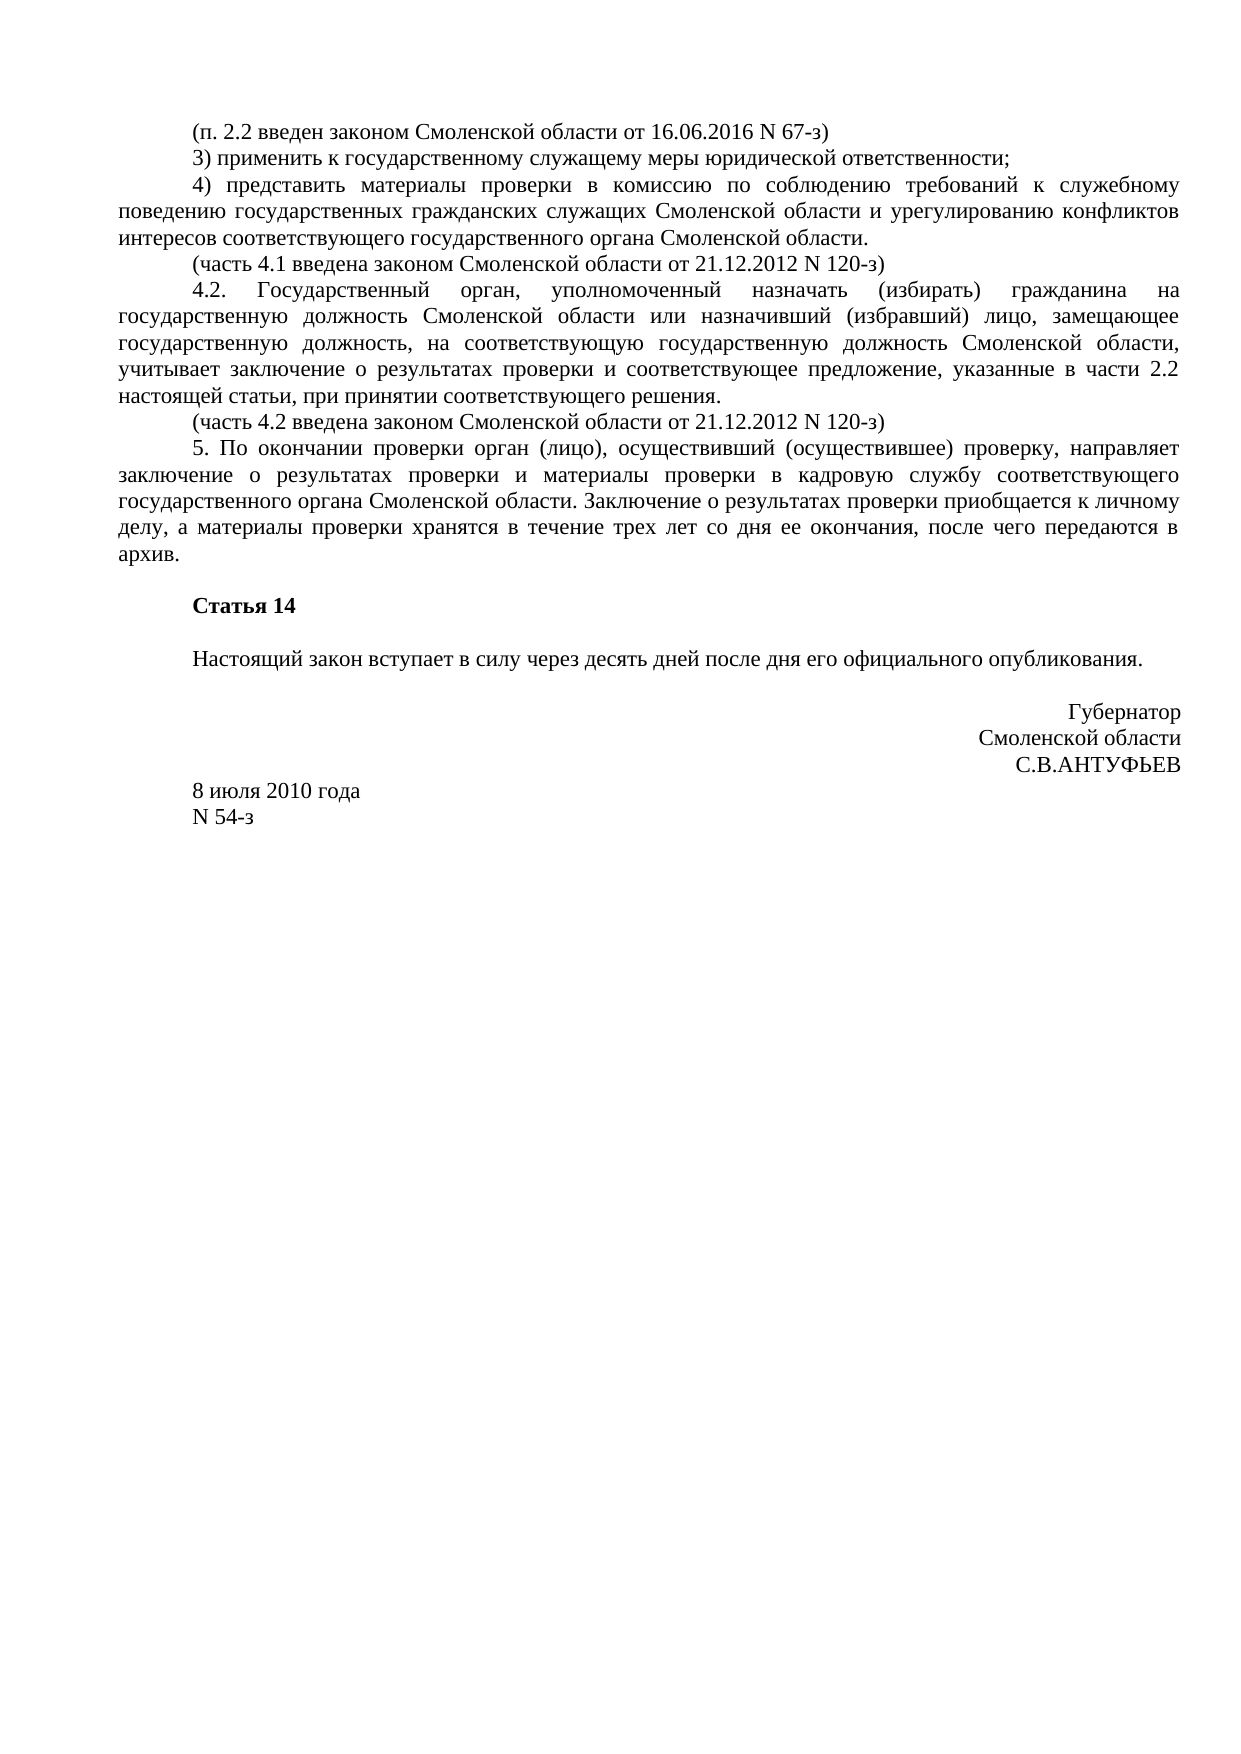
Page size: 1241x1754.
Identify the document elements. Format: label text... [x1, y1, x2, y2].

text N 54-з [118, 803, 1181, 830]
text 3) применить к государственному служащему меры юридической ответственности; [118, 144, 1181, 171]
text Смоленской области [118, 724, 1181, 751]
text (часть 4.2 введена законом Смоленской области от 21.12.2012 N 120-з) [118, 408, 1181, 434]
text (п. 2.2 введен законом Смоленской области от 16.06.2016 N 67-з) [118, 118, 1181, 144]
title Статья 14 [118, 592, 1181, 619]
text 4.2. Государственный орган, уполномоченный назначать (избирать) гражданина на государственную должность Смоленской области или назначивший (избравший) лицо, замещающее государственную должность, на соответствующую государственную должность Смоленской области, учитывает заключение о результатах проверки и соответствующее предложение, указанные в части 2.2 настоящей статьи, при принятии соответствующего решения. [118, 276, 1181, 408]
text 4) представить материалы проверки в комиссию по соблюдению требований к служебному поведению государственных гражданских служащих Смоленской области и урегулированию конфликтов интересов соответствующего государственного органа Смоленской области. [118, 171, 1181, 250]
text Губернатор [118, 698, 1181, 724]
text 5. По окончании проверки орган (лицо), осуществивший (осуществившее) проверку, направляет заключение о результатах проверки и материалы проверки в кадровую службу соответствующего государственного органа Смоленской области. Заключение о результатах проверки приобщается к личному делу, а материалы проверки хранятся в течение трех лет со дня ее окончания, после чего передаются в архив. [118, 434, 1181, 566]
text С.В.АНТУФЬЕВ [118, 751, 1181, 777]
text (часть 4.1 введена законом Смоленской области от 21.12.2012 N 120-з) [118, 250, 1181, 276]
text 8 июля 2010 года [118, 777, 1181, 803]
text Настоящий закон вступает в силу через десять дней после дня его официального опубликования. [118, 645, 1181, 672]
